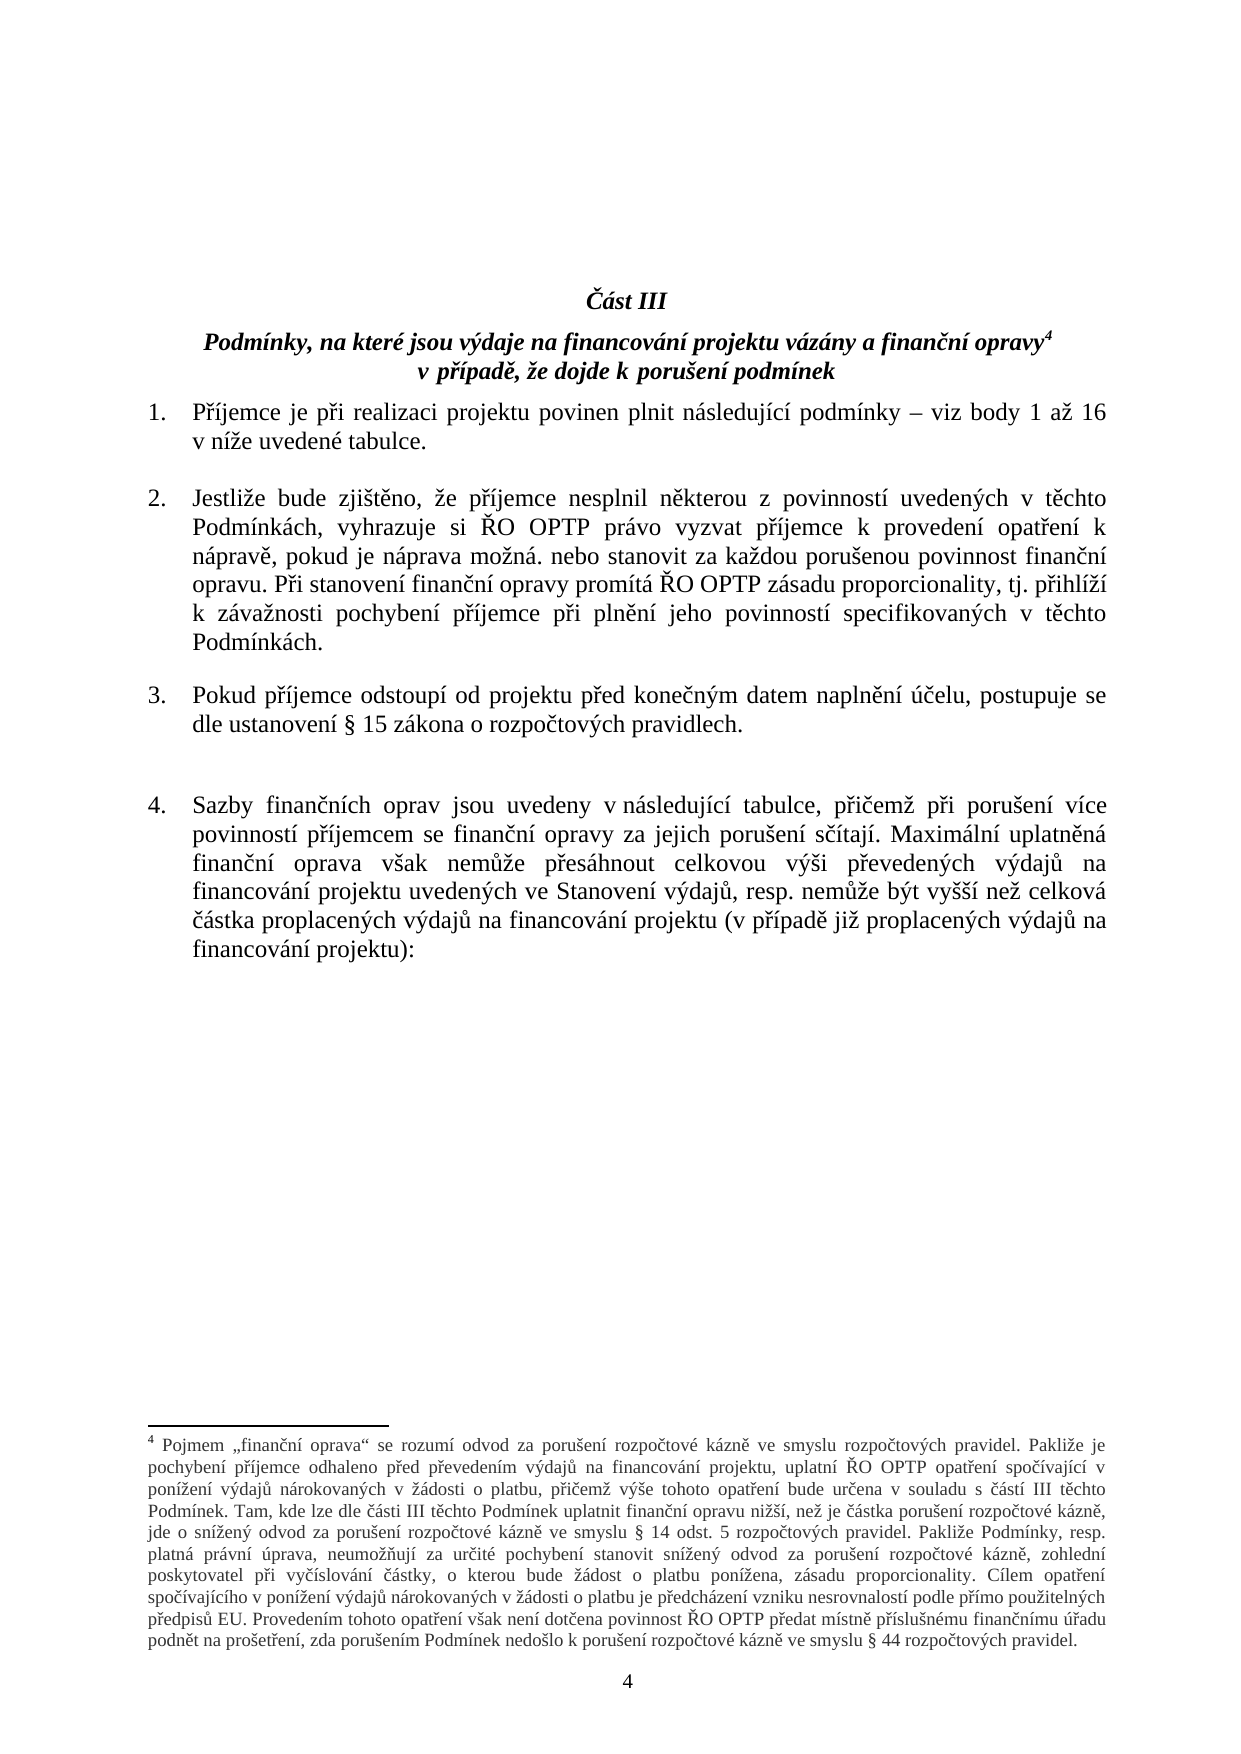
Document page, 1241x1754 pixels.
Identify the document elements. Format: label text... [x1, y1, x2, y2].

list Příjemce je při realizaci projektu povinen plnit následující podmínky – viz body 1 až 16 v níže uvedené tabulce. [148, 397, 1107, 454]
list Pokud příjemce odstoupí od projektu před konečným datem naplnění účelu, postupuje se dle ustanovení § 15 zákona o rozpočtových pravidlech. [148, 680, 1107, 737]
text Část III [148, 286, 1107, 314]
list Jestliže bude zjištěno, že příjemce nesplnil některou z povinností uvedených v těchto Podmínkách, vyhrazuje si ŘO OPTP právo vyzvat příjemce k provedení opatření k nápravě, pokud je náprava možná. nebo stanovit za každou porušenou povinnost finanční opravu. Při stanovení finanční opravy promítá ŘO OPTP zásadu proporcionality, tj. přihlíží k závažnosti pochybení příjemce při plnění jeho povinností specifikovaných v těchto Podmínkách. [148, 483, 1107, 656]
list Sazby finančních oprav jsou uvedeny v následující tabulce, přičemž při porušení více povinností příjemcem se finanční opravy za jejich porušení sčítají. Maximální uplatněná finanční oprava však nemůže přesáhnout celkovou výši převedených výdajů na financování projektu uvedených ve Stanovení výdajů, resp. nemůže být vyšší než celková částka proplacených výdajů na financování projektu (v případě již proplacených výdajů na financování projektu): [148, 790, 1107, 963]
subtitle Podmínky, na které jsou výdaje na financování projektu vázány a finanční opravy v případě, že dojde k porušení podmínek [148, 327, 1107, 384]
